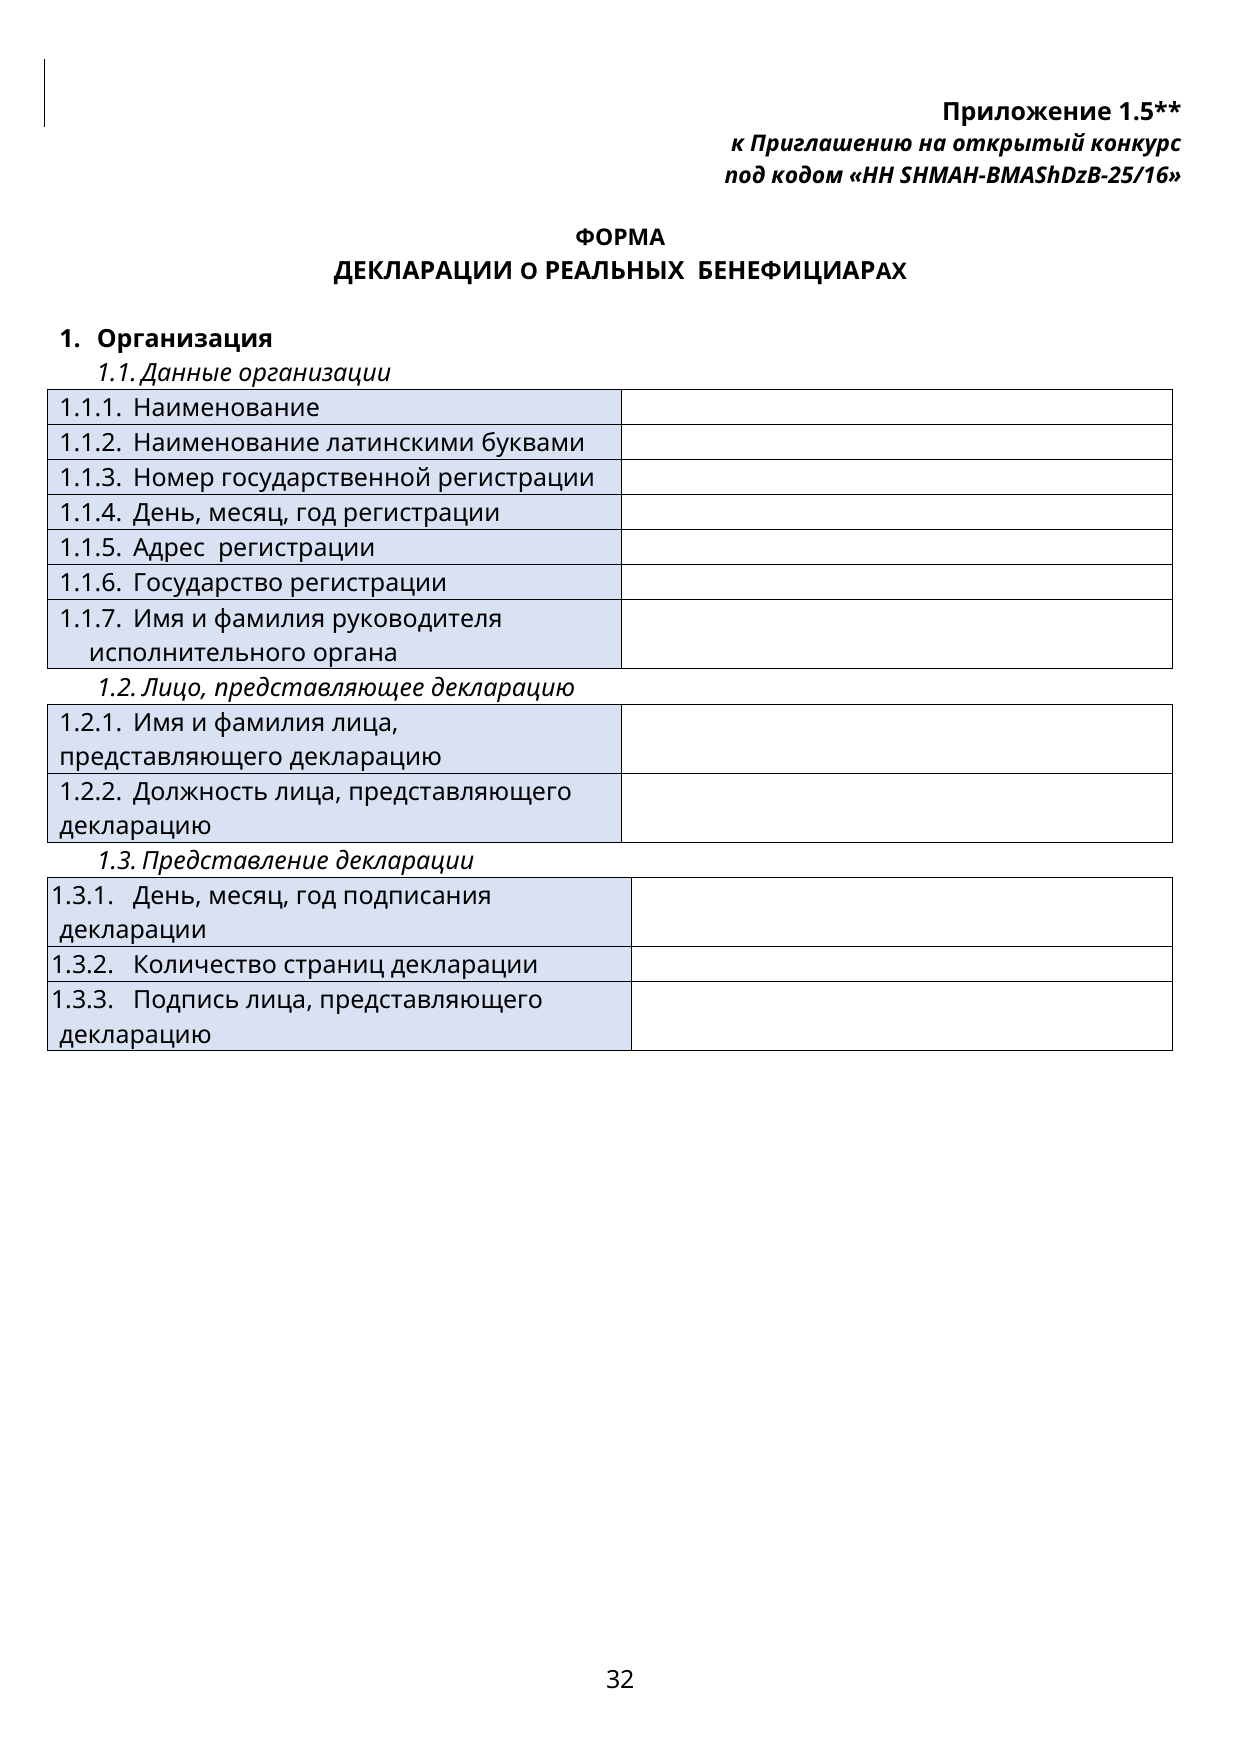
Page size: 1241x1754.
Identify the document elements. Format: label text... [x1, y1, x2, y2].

table_cell Подпись лица, представляющего декларацию [48, 982, 631, 1050]
text Приложение 1.5** [59, 93, 1181, 127]
table_cell Адрес регистрации [48, 530, 621, 564]
list Представление декларации [97, 843, 1181, 877]
table_cell [632, 982, 1172, 1050]
table_cell Имя и фамилия руководителя исполнительного органа [48, 600, 621, 668]
table_header [622, 390, 1172, 424]
table_cell [622, 565, 1172, 599]
table_cell [622, 600, 1172, 668]
table_cell Номер государственной регистрации [48, 460, 621, 494]
table_cell [622, 460, 1172, 494]
text ФОРМА [59, 221, 1181, 252]
table_cell [622, 530, 1172, 564]
table_cell [632, 947, 1172, 981]
subtitle к Приглашению на открытый конкурс под кодом «HH SHMAH-BMAShDzB-25/16» [59, 127, 1181, 190]
table_cell Количество страниц декларации [48, 947, 631, 981]
table_header Наименование [48, 390, 621, 424]
table_cell День, месяц, год регистрации [48, 495, 621, 529]
list Данные организации [96, 354, 1181, 388]
list Лицо, представляющее декларацию [97, 669, 1181, 703]
list Организация [59, 320, 1181, 354]
table_cell Наименование латинскими буквами [48, 425, 621, 459]
table_header [622, 705, 1172, 773]
table_cell [622, 425, 1172, 459]
table_cell [622, 495, 1172, 529]
table_header [632, 878, 1172, 946]
table_cell Государство регистрации [48, 565, 621, 599]
table_header День, месяц, год подписания декларации [48, 878, 631, 946]
table_cell [622, 774, 1172, 842]
table_cell Должность лица, представляющего декларацию [48, 774, 621, 842]
text ДЕКЛАРАЦИИ О РЕАЛЬНЫХ БЕНЕФИЦИАРАХ [59, 252, 1181, 286]
table_header Имя и фамилия лица, представляющего декларацию [48, 705, 621, 773]
